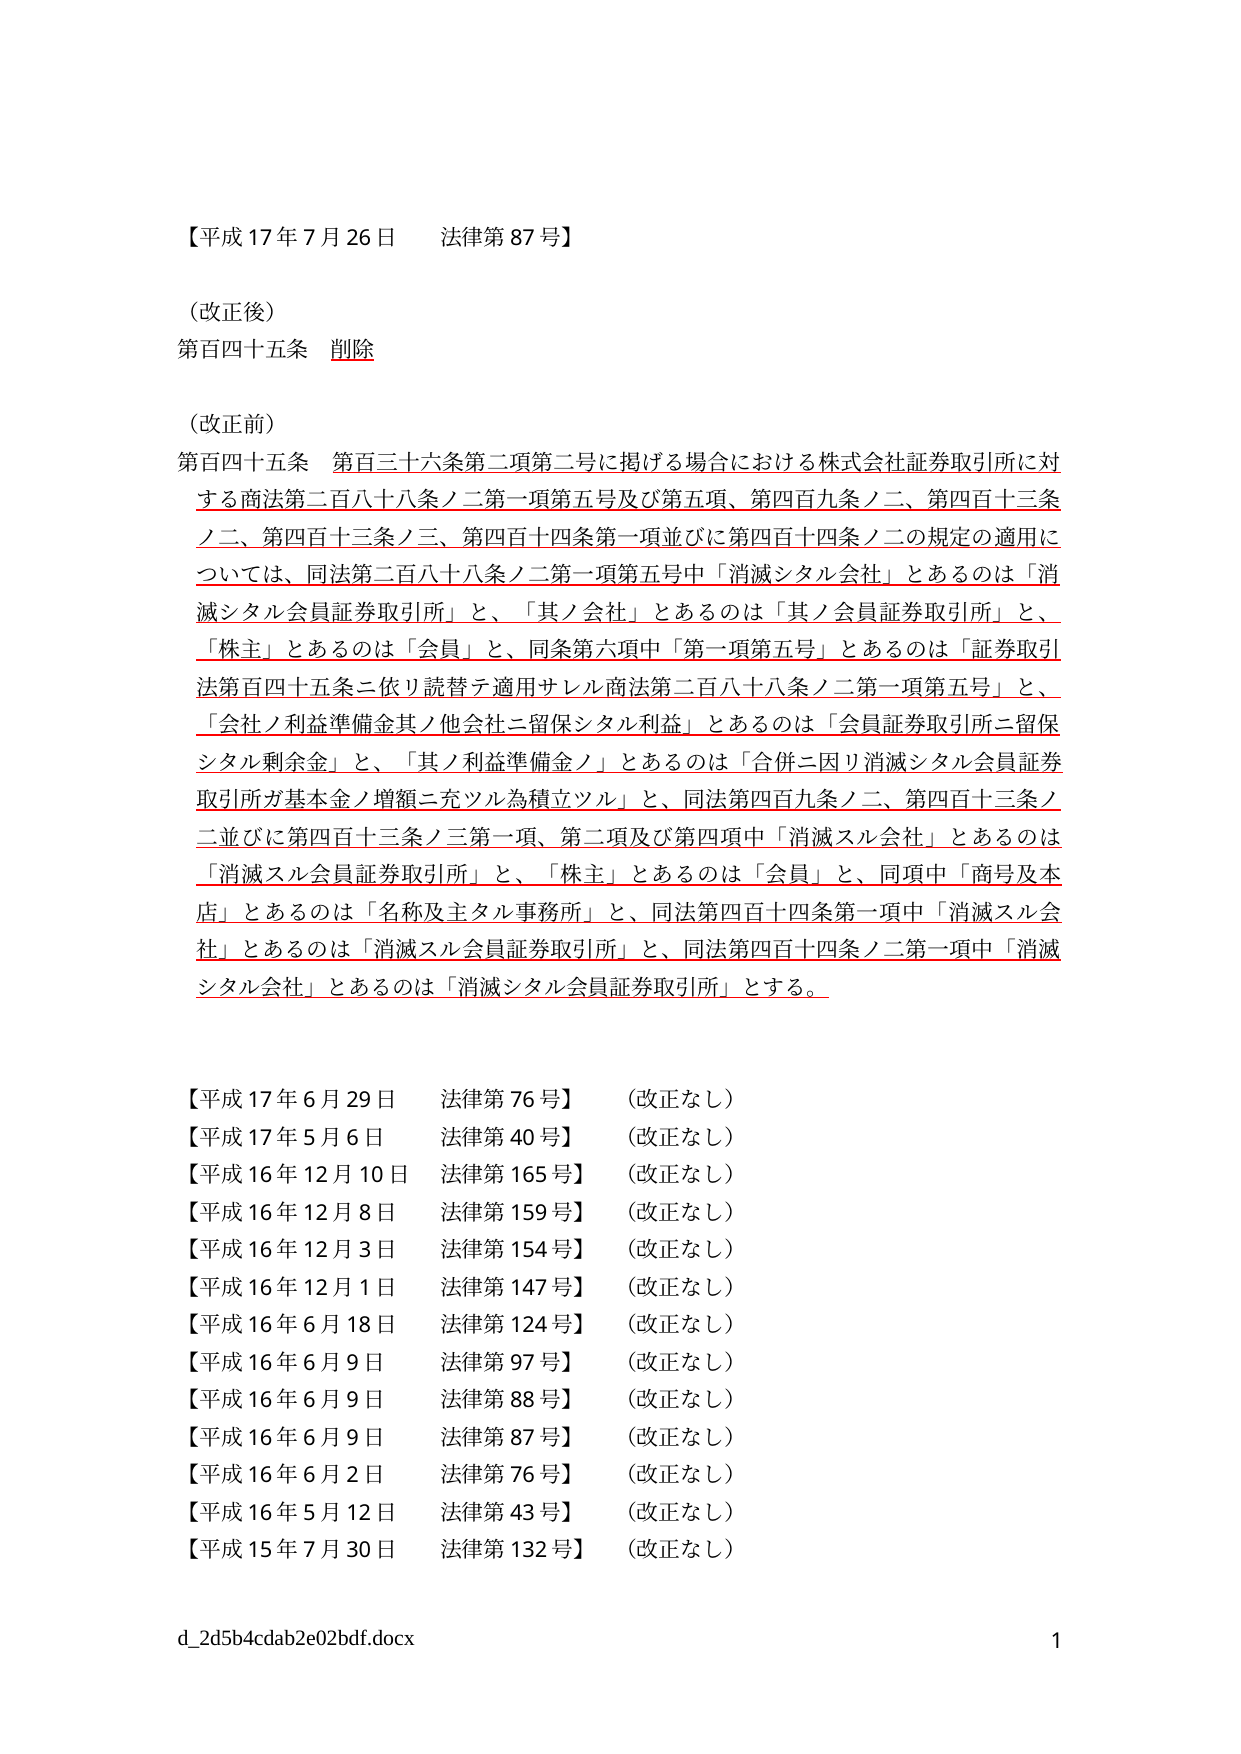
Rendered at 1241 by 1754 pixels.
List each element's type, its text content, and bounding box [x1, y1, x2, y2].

text 【平成16年12月1日 法律第147号】 （改正なし） [177, 1267, 1063, 1304]
text 【平成16年12月3日 法律第154号】 （改正なし） [177, 1229, 1063, 1267]
text 【平成17年5月6日 法律第40号】 （改正なし） [177, 1117, 1063, 1154]
text 【平成16年6月9日 法律第97号】 （改正なし） [177, 1342, 1063, 1379]
text 【平成17年7月26日 法律第87号】 [177, 217, 1063, 254]
text （改正後） [177, 292, 1063, 329]
text 第百四十五条 第百三十六条第二項第二号に掲げる場合における株式会社証券取引所に対する商法第二百八十八条ノ二第一項第五号及び第五項、第四百九条ノ二、第四百十三条ノ二、第四百十三条ノ三、第四百十四条第一項並びに第四百十四条ノ二の規定の適用については、同法第二百八十八条ノ二第一項第五号中「消滅シタル会社」とあるのは「消滅シタル会員証券取引所」と、「其ノ会社」とあるのは「其ノ会員証券取引所」と、「株主」とあるのは「会員」と、同条第六項中「第一項第五号」とあるのは「証券取引法第百四十五条ニ依リ読替テ適用サレル商法第二百八十八条ノ二第一項第五号」と、「会社ノ利益準備金其ノ他会社ニ留保シタル利益」とあるのは「会員証券取引所ニ留保シタル剰余金」と、「其ノ利益準備金ノ」とあるのは「合併ニ因リ消滅シタル会員証券取引所ガ基本金ノ増額ニ充ツル為積立ツル」と、同法第四百九条ノ二、第四百十三条ノ二並びに第四百十三条ノ三第一項、第二項及び第四項中「消滅スル会社」とあるのは「消滅スル会員証券取引所」と、「株主」とあるのは「会員」と、同項中「商号及本店」とあるのは「名称及主タル事務所」と、同法第四百十四条第一項中「消滅スル会社」とあるのは「消滅スル会員証券取引所」と、同法第四百十四条ノ二第一項中「消滅シタル会社」とあるのは「消滅シタル会員証券取引所」とする。 [177, 442, 1063, 1004]
text 【平成15年7月30日 法律第132号】 （改正なし） [177, 1529, 1063, 1567]
text 第百四十五条 削除 [177, 329, 1063, 367]
text 【平成17年6月29日 法律第76号】 （改正なし） [177, 1079, 1063, 1117]
text 【平成16年5月12日 法律第43号】 （改正なし） [177, 1492, 1063, 1529]
text 【平成16年6月18日 法律第124号】 （改正なし） [177, 1304, 1063, 1342]
text 【平成16年12月10日 法律第165号】 （改正なし） [177, 1154, 1063, 1192]
text 【平成16年6月2日 法律第76号】 （改正なし） [177, 1454, 1063, 1492]
text （改正前） [177, 404, 1063, 442]
text 【平成16年6月9日 法律第87号】 （改正なし） [177, 1417, 1063, 1454]
text 【平成16年12月8日 法律第159号】 （改正なし） [177, 1192, 1063, 1229]
text 【平成16年6月9日 法律第88号】 （改正なし） [177, 1379, 1063, 1417]
